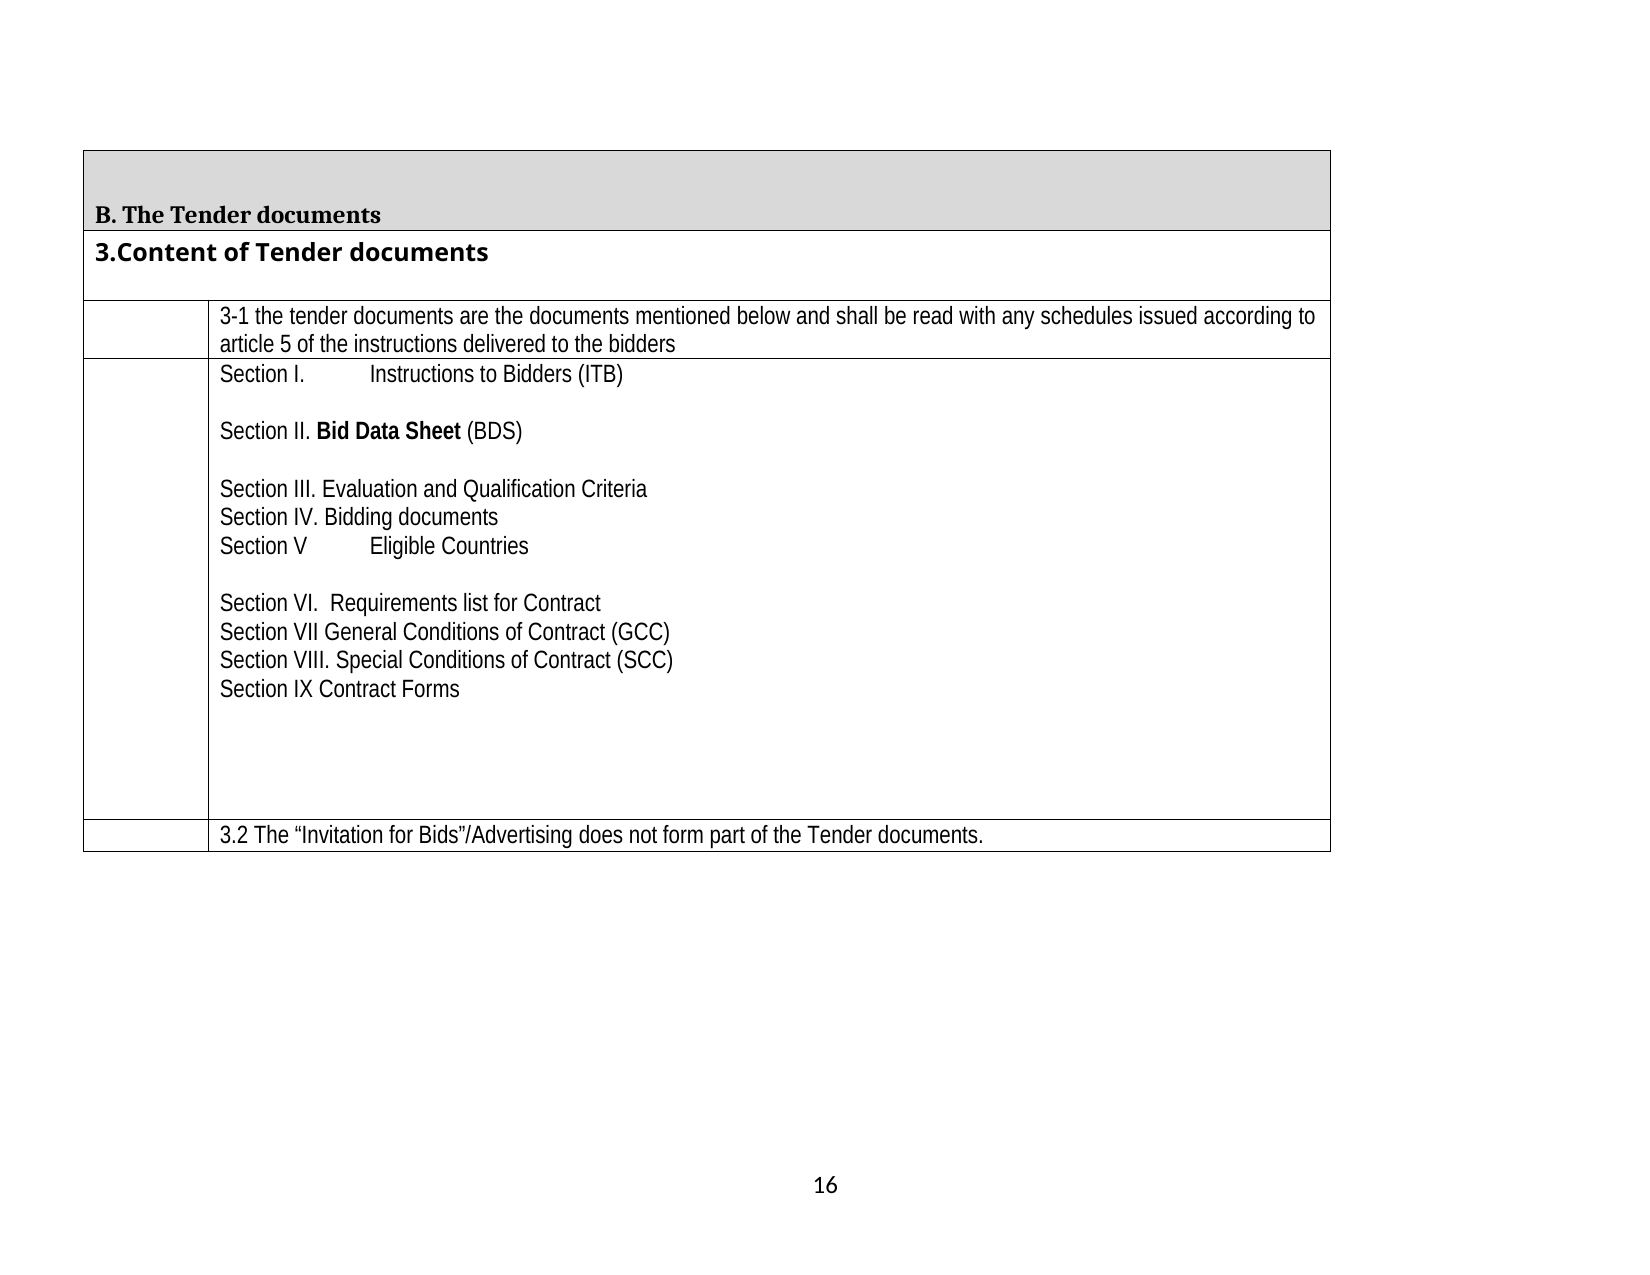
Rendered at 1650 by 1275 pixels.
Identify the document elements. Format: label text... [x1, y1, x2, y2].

table_cell 3-1 the tender documents are the documents mentioned below and shall be read with any schedules issued according to article 5 of the instructions delivered to the bidders [209, 301, 1330, 358]
table_cell B. The Tender documents [84, 151, 1330, 230]
table_cell Section I. Instructions to Bidders (ITB) Section II. Bid Data Sheet (BDS) Section III. Evaluation and Qualification Criteria Section IV. Bidding documents Section V Eligible Countries Section VI. Requirements list for Contract Section VII General Conditions of Contract (GCC) Section VIII. Special Conditions of Contract (SCC) Section IX Contract Forms [209, 359, 1330, 819]
table_cell [84, 359, 208, 819]
table_cell [84, 820, 208, 851]
table_cell [84, 301, 208, 358]
table_cell 3.Content of Tender documents [84, 231, 1330, 299]
table_cell 3.2 The “Invitation for Bids”/Advertising does not form part of the Tender documents. [209, 820, 1330, 851]
